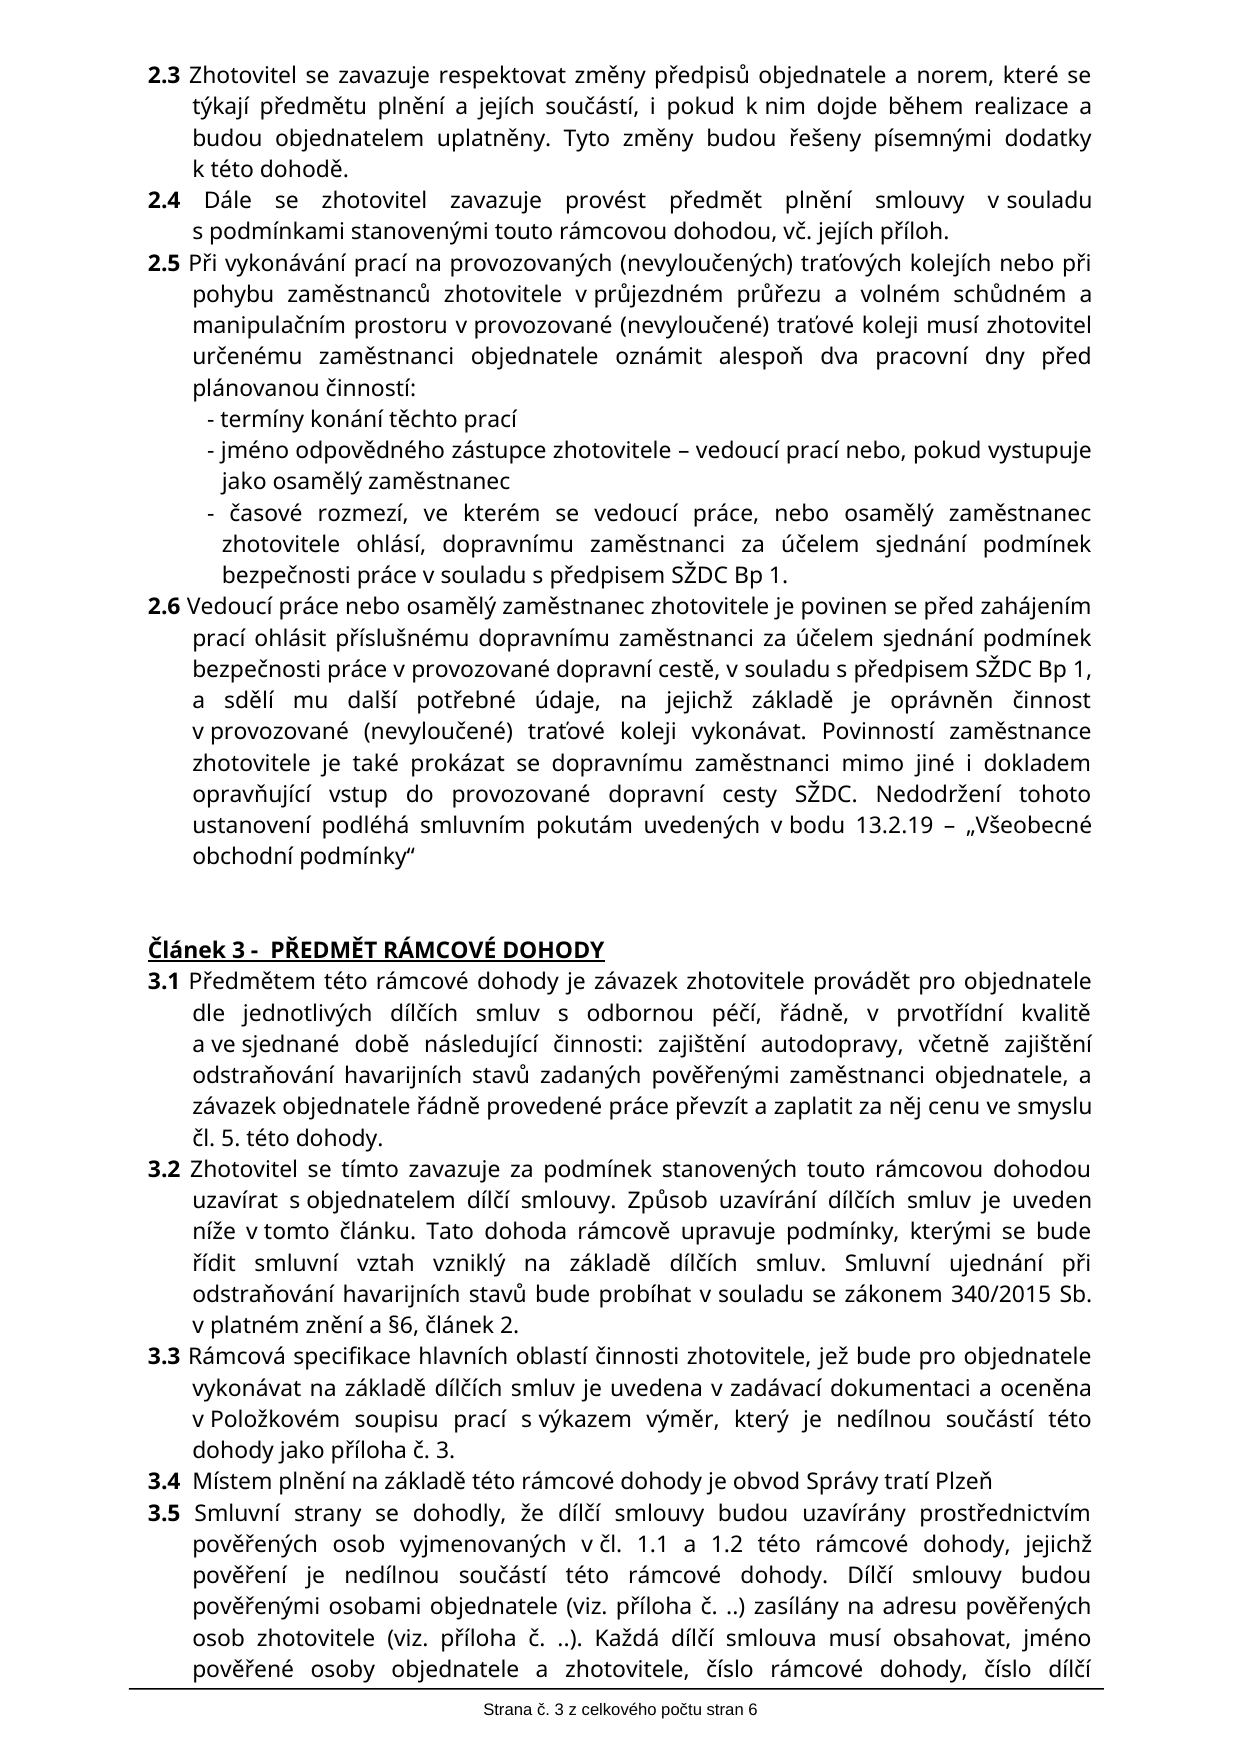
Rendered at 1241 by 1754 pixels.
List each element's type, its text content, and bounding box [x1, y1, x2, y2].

text 2.6 Vedoucí práce nebo osamělý zaměstnanec zhotovitele je povinen se před zahájením prací ohlásit příslušnému dopravnímu zaměstnanci za účelem sjednání podmínek bezpečnosti práce v provozované dopravní cestě, v souladu s předpisem SŽDC Bp 1, a sdělí mu další potřebné údaje, na jejichž základě je oprávněn činnost v provozované (nevyloučené) traťové koleji vykonávat. Povinností zaměstnance zhotovitele je také prokázat se dopravnímu zaměstnanci mimo jiné i dokladem opravňující vstup do provozované dopravní cesty SŽDC. Nedodržení tohoto ustanovení podléhá smluvním pokutám uvedených v bodu 13.2.19 – „Všeobecné obchodní podmínky“ [148, 590, 1092, 872]
text - termíny konání těchto prací [207, 403, 1092, 434]
text 2.5 Při vykonávání prací na provozovaných (nevyloučených) traťových kolejích nebo při pohybu zaměstnanců zhotovitele v průjezdném průřezu a volném schůdném a manipulačním prostoru v provozované (nevyloučené) traťové koleji musí zhotovitel určenému zaměstnanci objednatele oznámit alespoň dva pracovní dny před plánovanou činností: [148, 247, 1092, 403]
text 3.4 Místem plnění na základě této rámcové dohody je obvod Správy tratí Plzeň [148, 1465, 1092, 1497]
text 2.4 Dále se zhotovitel zavazuje provést předmět plnění smlouvy v souladu s podmínkami stanovenými touto rámcovou dohodou, vč. jejích příloh. [148, 184, 1092, 247]
text 2.3 Zhotovitel se zavazuje respektovat změny předpisů objednatele a norem, které se týkají předmětu plnění a jejích součástí, i pokud k nim dojde během realizace a budou objednatelem uplatněny. Tyto změny budou řešeny písemnými dodatky k této dohodě. [148, 59, 1092, 184]
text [148, 1497, 1092, 1684]
text 3.2 Zhotovitel se tímto zavazuje za podmínek stanovených touto rámcovou dohodou uzavírat s objednatelem dílčí smlouvy. Způsob uzavírání dílčích smluv je uveden níže v tomto článku. Tato dohoda rámcově upravuje podmínky, kterými se bude řídit smluvní vztah vzniklý na základě dílčích smluv. Smluvní ujednání při odstraňování havarijních stavů bude probíhat v souladu se zákonem 340/2015 Sb. v platném znění a §6, článek 2. [148, 1153, 1092, 1340]
text Článek 3 - PŘEDMĚT RÁMCOVÉ DOHODY [148, 934, 1092, 965]
text 3.1 Předmětem této rámcové dohody je závazek zhotovitele provádět pro objednatele dle jednotlivých dílčích smluv s odbornou péčí, řádně, v prvotřídní kvalitě a ve sjednané době následující činnosti: zajištění autodopravy, včetně zajištění odstraňování havarijních stavů zadaných pověřenými zaměstnanci objednatele, a závazek objednatele řádně provedené práce převzít a zaplatit za něj cenu ve smyslu čl. 5. této dohody. [148, 965, 1092, 1153]
text 3.3 Rámcová specifikace hlavních oblastí činnosti zhotovitele, jež bude pro objednatele vykonávat na základě dílčích smluv je uvedena v zadávací dokumentaci a oceněna v Položkovém soupisu prací s výkazem výměr, který je nedílnou součástí této dohody jako příloha č. 3. [148, 1340, 1092, 1465]
text - jméno odpovědného zástupce zhotovitele – vedoucí prací nebo, pokud vystupuje jako osamělý zaměstnanec [207, 434, 1092, 497]
text - časové rozmezí, ve kterém se vedoucí práce, nebo osamělý zaměstnanec zhotovitele ohlásí, dopravnímu zaměstnanci za účelem sjednání podmínek bezpečnosti práce v souladu s předpisem SŽDC Bp 1. [207, 497, 1092, 590]
